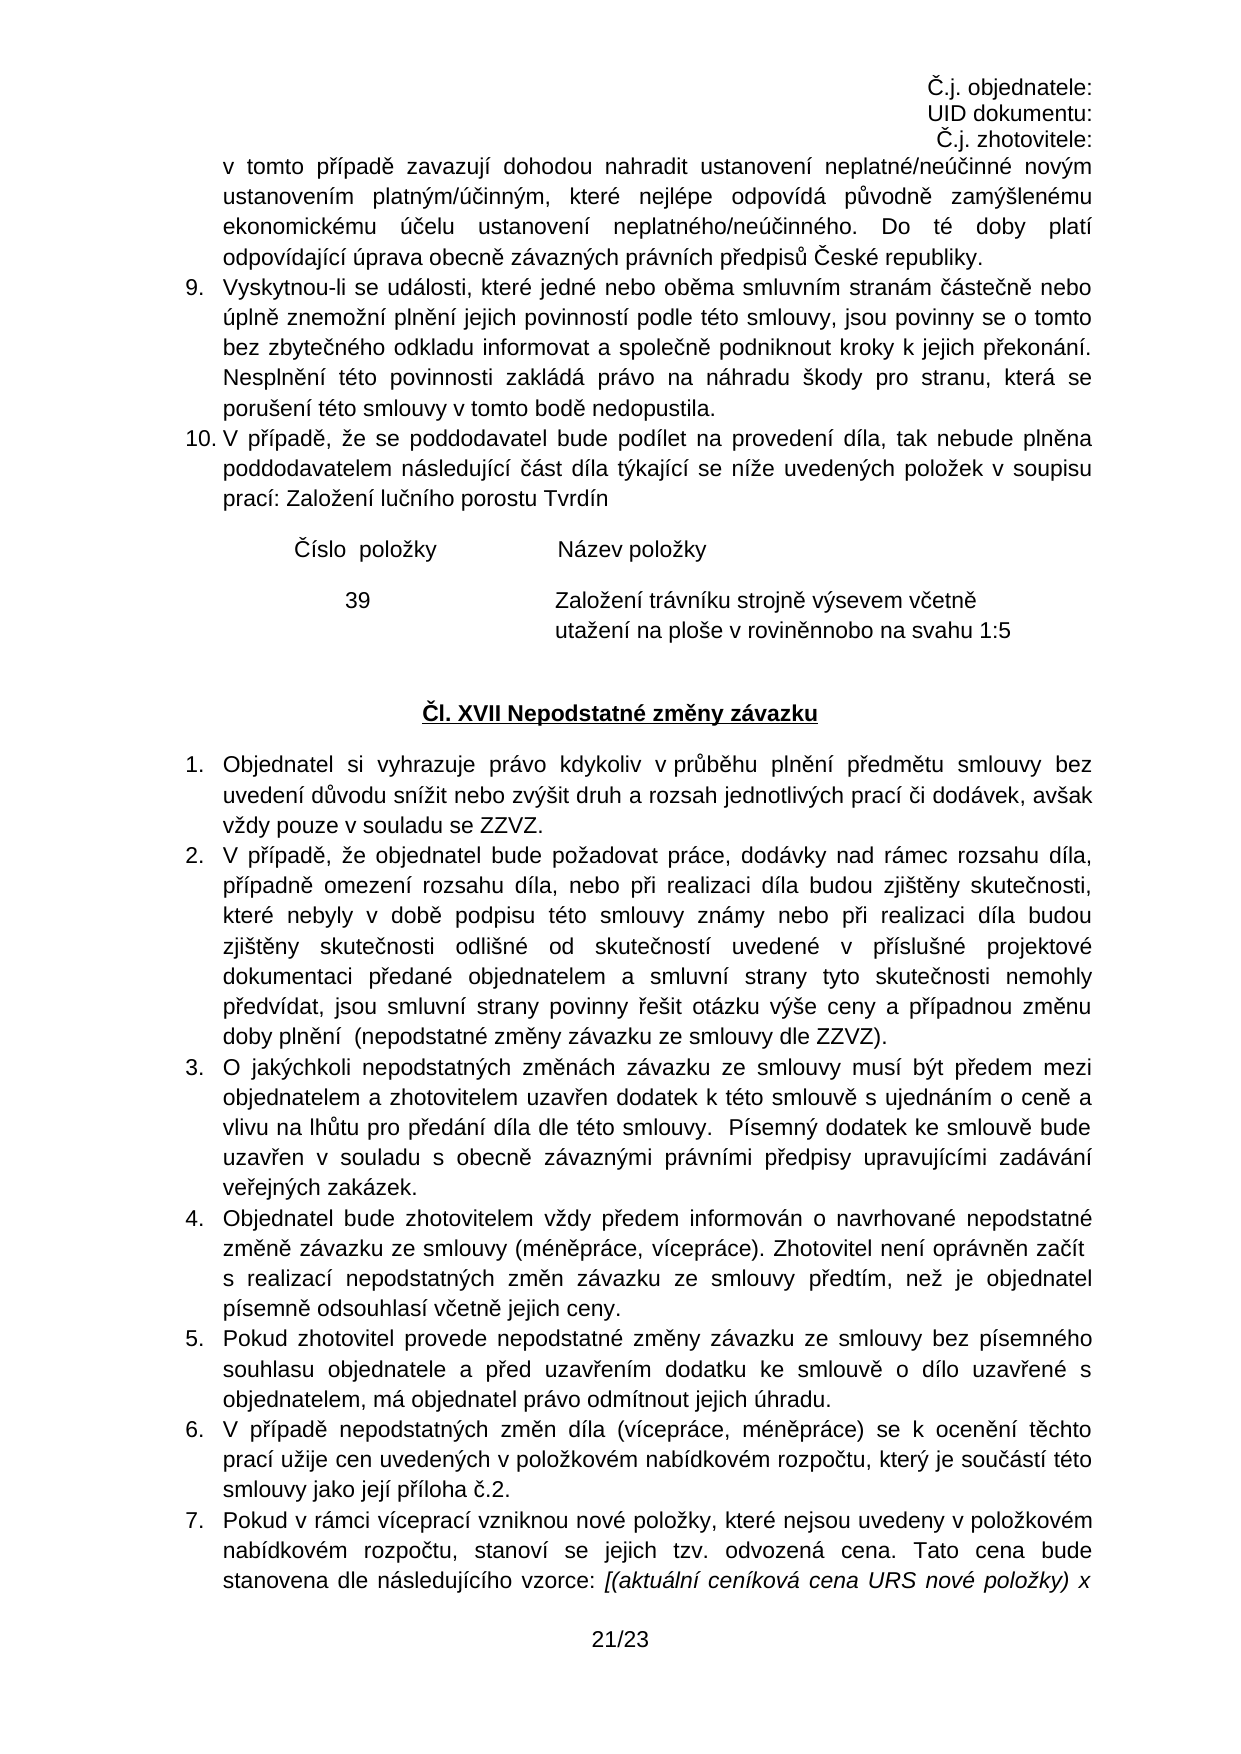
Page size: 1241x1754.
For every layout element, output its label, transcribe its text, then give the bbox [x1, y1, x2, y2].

list V případě nepodstatných změn díla (vícepráce, méněpráce) se k ocenění těchto prací užije cen uvedených v položkovém nabídkovém rozpočtu, který je součástí této smlouvy jako její příloha č.2. [185, 1416, 1093, 1503]
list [185, 153, 1093, 270]
text Číslo položky Název položky [148, 536, 1093, 562]
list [185, 1507, 1093, 1593]
list Vyskytnou-li se události, které jedné nebo oběma smluvním stranám částečně nebo úplně znemožní plnění jejich povinností podle této smlouvy, jsou povinny se o tomto bez zbytečného odkladu informovat a společně podniknout kroky k jejich překonání. Nesplnění této povinnosti zakládá právo na náhradu škody pro stranu, která se porušení této smlouvy v tomto bodě nedopustila. [185, 274, 1093, 421]
list V případě, že objednatel bude požadovat práce, dodávky nad rámec rozsahu díla, případně omezení rozsahu díla, nebo při realizaci díla budou zjištěny skutečnosti, které nebyly v době podpisu této smlouvy známy nebo při realizaci díla budou zjištěny skutečnosti odlišné od skutečností uvedené v příslušné projektové dokumentaci předané objednatelem a smluvní strany tyto skutečnosti nemohly předvídat, jsou smluvní strany povinny řešit otázku výše ceny a případnou změnu doby plnění (nepodstatné změny závazku ze smlouvy dle ZZVZ). [185, 842, 1093, 1049]
text utažení na ploše v roviněnnobo na svahu 1:5 [148, 617, 1093, 644]
list Pokud zhotovitel provede nepodstatné změny závazku ze smlouvy bez písemného souhlasu objednatele a před uzavřením dodatku ke smlouvě o dílo uzavřené s objednatelem, má objednatel právo odmítnout jejich úhradu. [185, 1325, 1093, 1412]
list V případě, že se poddodavatel bude podílet na provedení díla, tak nebude plněna poddodavatelem následující část díla týkající se níže uvedených položek v soupisu prací: Založení lučního porostu Tvrdín [185, 425, 1093, 511]
text 39 Založení trávníku strojně výsevem včetně [148, 587, 1093, 613]
list O jakýchkoli nepodstatných změnách závazku ze smlouvy musí být předem mezi objednatelem a zhotovitelem uzavřen dodatek k této smlouvě s ujednáním o ceně a vlivu na lhůtu pro předání díla dle této smlouvy. Písemný dodatek ke smlouvě bude uzavřen v souladu s obecně závaznými právními předpisy upravujícími zadávání veřejných zakázek. [185, 1053, 1093, 1201]
list Objednatel si vyhrazuje právo kdykoliv v průběhu plnění předmětu smlouvy bez uvedení důvodu snížit nebo zvýšit druh a rozsah jednotlivých prací či dodávek, avšak vždy pouze v souladu se ZZVZ. [185, 751, 1093, 838]
text Čl. XVII Nepodstatné změny závazku [148, 700, 1093, 727]
list Objednatel bude zhotovitelem vždy předem informován o navrhované nepodstatné změně závazku ze smlouvy (méněpráce, vícepráce). Zhotovitel není oprávněn začít s realizací nepodstatných změn závazku ze smlouvy předtím, než je objednatel písemně odsouhlasí včetně jejich ceny. [185, 1204, 1093, 1321]
